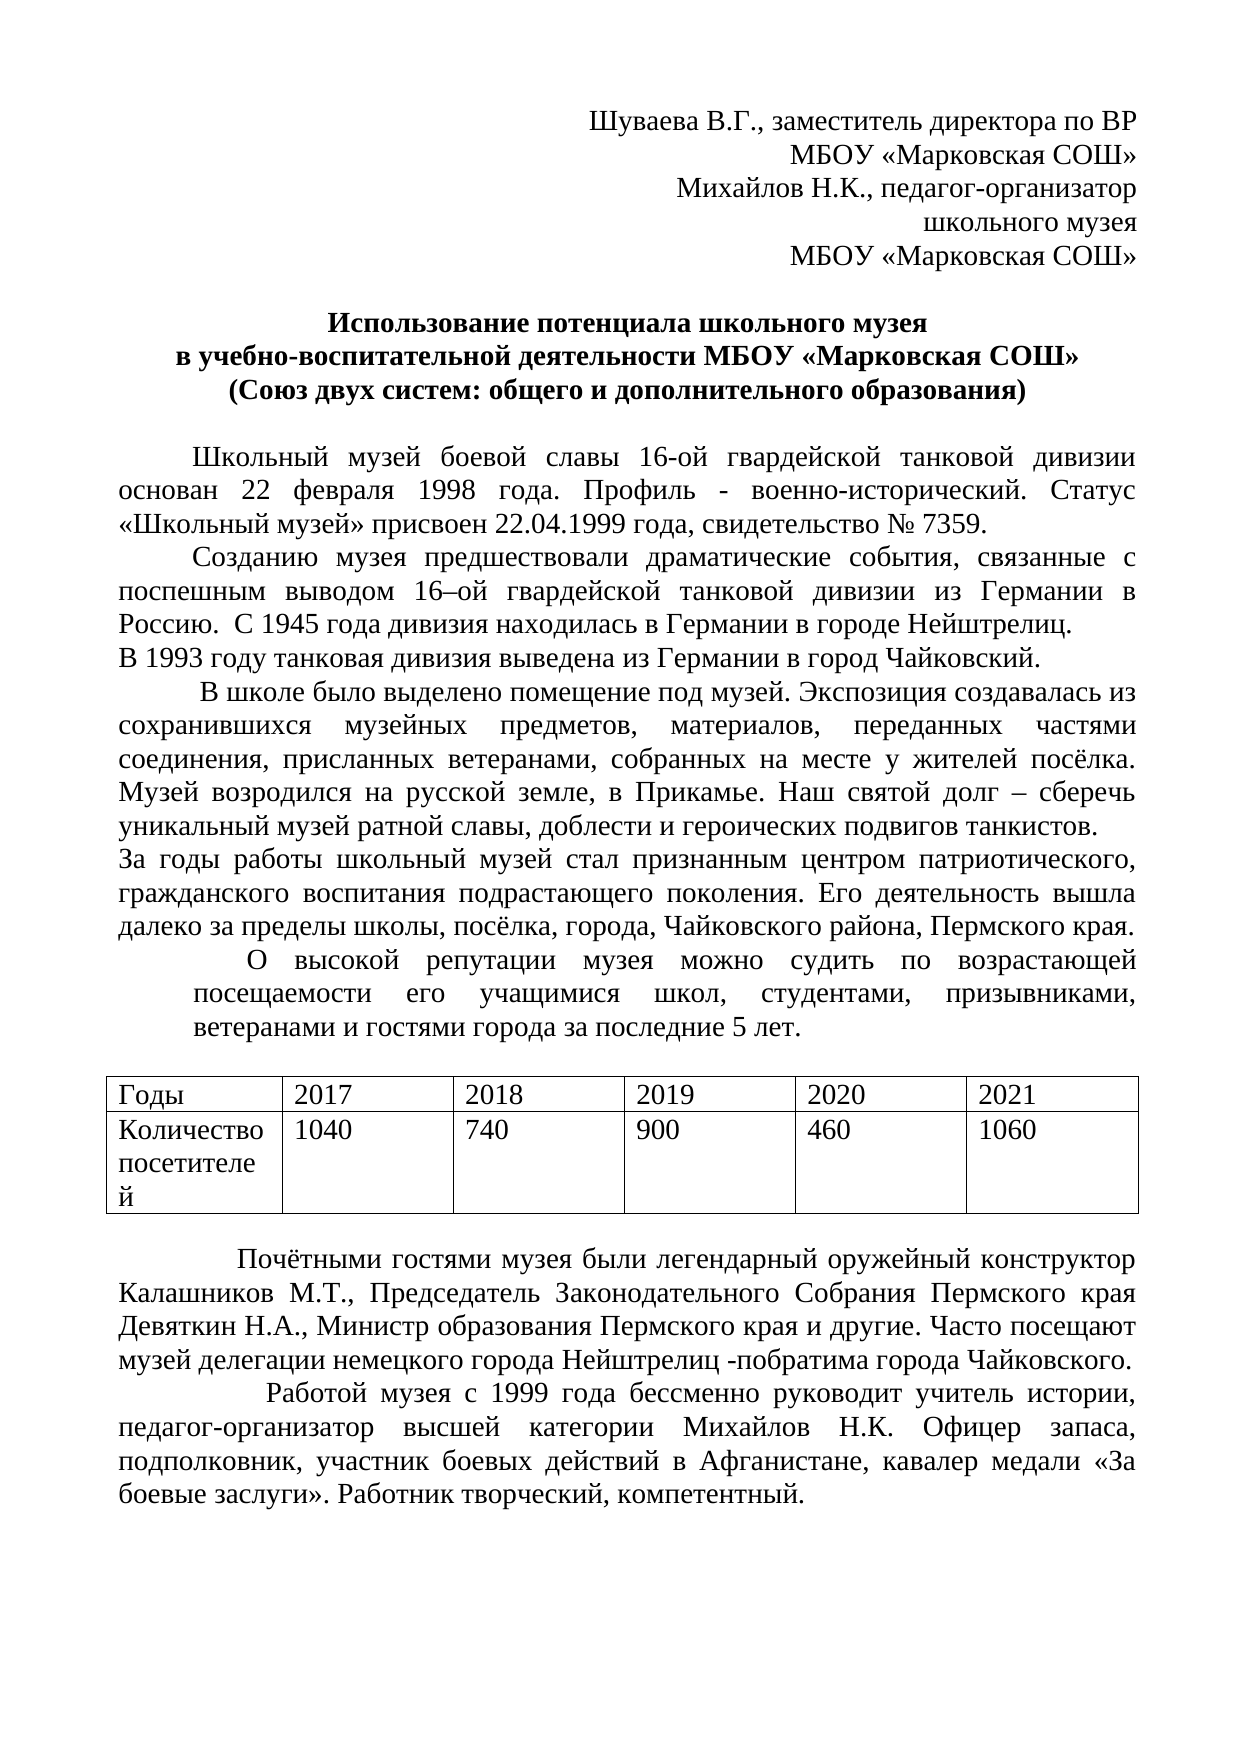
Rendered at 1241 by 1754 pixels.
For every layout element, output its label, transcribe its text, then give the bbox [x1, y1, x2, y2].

text школьного музея [118, 204, 1137, 238]
text О высокой репутации музея можно судить по возрастающей посещаемости его учащимися школ, студентами, призывниками, ветеранами и гостями города за последние 5 лет. [193, 942, 1137, 1043]
table_cell 900 [625, 1112, 795, 1212]
text В 1993 году танковая дивизия выведена из Германии в город Чайковский. [118, 640, 1137, 674]
table_header 2019 [625, 1077, 795, 1111]
text За годы работы школьный музей стал признанным центром патриотического, гражданского воспитания подрастающего поколения. Его деятельность вышла далеко за пределы школы, посёлка, города, Чайковского района, Пермского края. [118, 841, 1137, 942]
text МБОУ «Марковская СОШ» [118, 238, 1137, 271]
text МБОУ «Марковская СОШ» [118, 137, 1137, 171]
text Созданию музея предшествовали драматические события, связанные с поспешным выводом 16–ой гвардейской танковой дивизии из Германии в Россию. С 1945 года дивизия находилась в Германии в городе Нейштрелиц. [118, 539, 1137, 640]
text Шуваева В.Г., заместитель директора по ВР [118, 103, 1137, 137]
text Работой музея с 1999 года бессменно руководит учитель истории, педагог-организатор высшей категории Михайлов Н.К. Офицер запаса, подполковник, участник боевых действий в Афганистане, кавалер медали «За боевые заслуги». Работник творческий, компетентный. [118, 1376, 1137, 1510]
text Почётными гостями музея были легендарный оружейный конструктор Калашников М.Т., Председатель Законодательного Собрания Пермского края Девяткин Н.А., Министр образования Пермского края и другие. Часто посещают музей делегации немецкого города Нейштрелиц -побратима города Чайковского. [118, 1241, 1137, 1376]
table_cell 740 [454, 1112, 624, 1212]
table_header 2020 [796, 1077, 966, 1111]
table_cell 1060 [967, 1112, 1138, 1212]
table_cell Количество посетителей [107, 1112, 282, 1212]
text В школе было выделено помещение под музей. Экспозиция создавалась из сохранившихся музейных предметов, материалов, переданных частями соединения, присланных ветеранами, собранных на месте у жителей посёлка. Музей возродился на русской земле, в Прикамье. Наш святой долг – сберечь уникальный музей ратной славы, доблести и героических подвигов танкистов. [118, 674, 1137, 841]
text Использование потенциала школьного музея [118, 305, 1137, 338]
table_header 2018 [454, 1077, 624, 1111]
table_cell 460 [796, 1112, 966, 1212]
text (Союз двух систем: общего и дополнительного образования) [118, 372, 1137, 405]
table_cell 1040 [283, 1112, 453, 1212]
text Михайлов Н.К., педагог-организатор [118, 171, 1137, 204]
table_header Годы [107, 1077, 282, 1111]
table_header 2021 [967, 1077, 1138, 1111]
table_header 2017 [283, 1077, 453, 1111]
text Школьный музей боевой славы 16-ой гвардейской танковой дивизии основан 22 февраля 1998 года. Профиль - военно-исторический. Статус «Школьный музей» присвоен 22.04.1999 года, свидетельство № 7359. [118, 439, 1137, 539]
text в учебно-воспитательной деятельности МБОУ «Марковская СОШ» [118, 338, 1137, 372]
